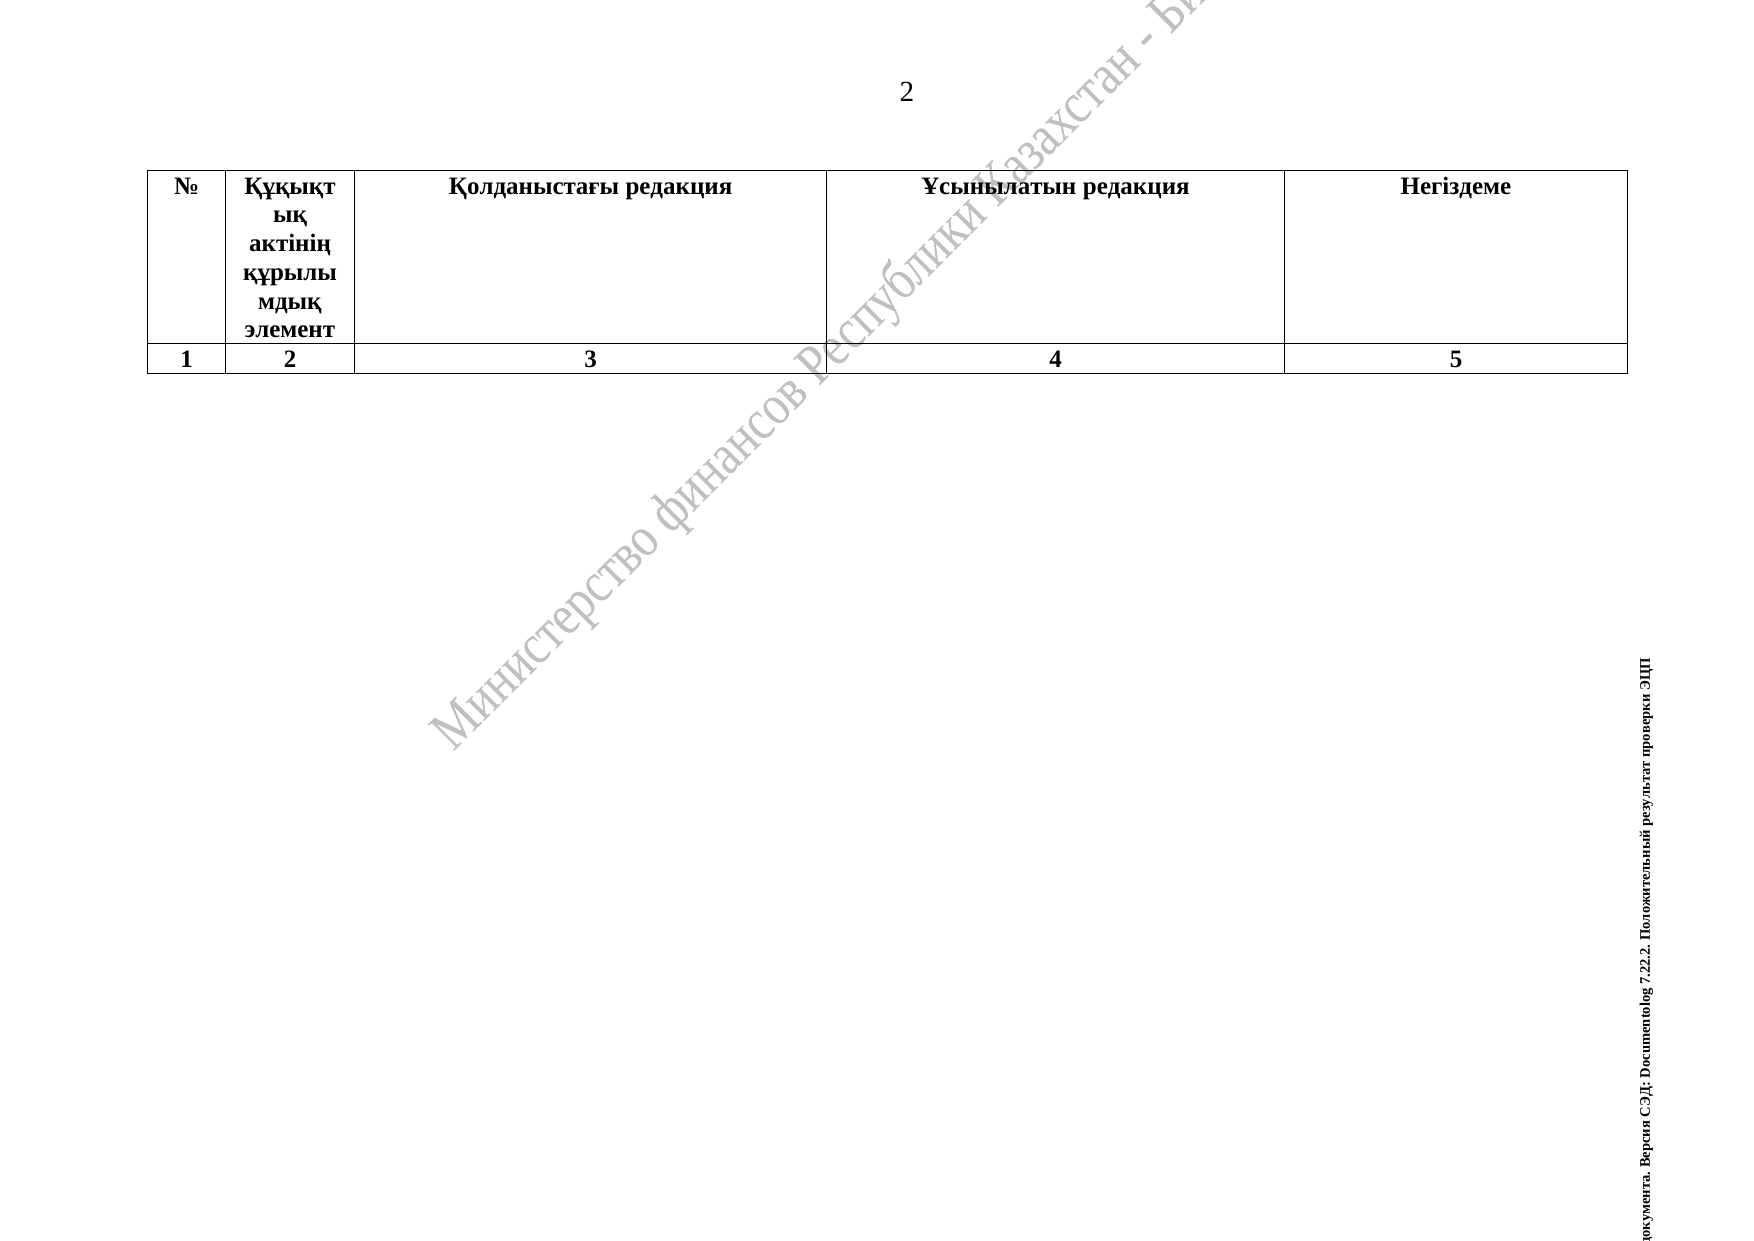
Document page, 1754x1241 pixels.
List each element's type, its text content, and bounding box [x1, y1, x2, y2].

table_cell 1 [148, 344, 225, 373]
table_cell 2 [226, 344, 354, 373]
table_header Қолданыстағы редакция [355, 171, 826, 343]
table_header Құқықтық актінің құрылымдық элемент [226, 171, 354, 343]
table_cell 5 [1285, 344, 1627, 373]
table_cell 3 [355, 344, 826, 373]
table_cell 4 [827, 344, 1284, 373]
table_header Ұсынылатын редакция [827, 171, 1284, 343]
table_header Негіздеме [1285, 171, 1627, 343]
table_header № [148, 171, 225, 343]
